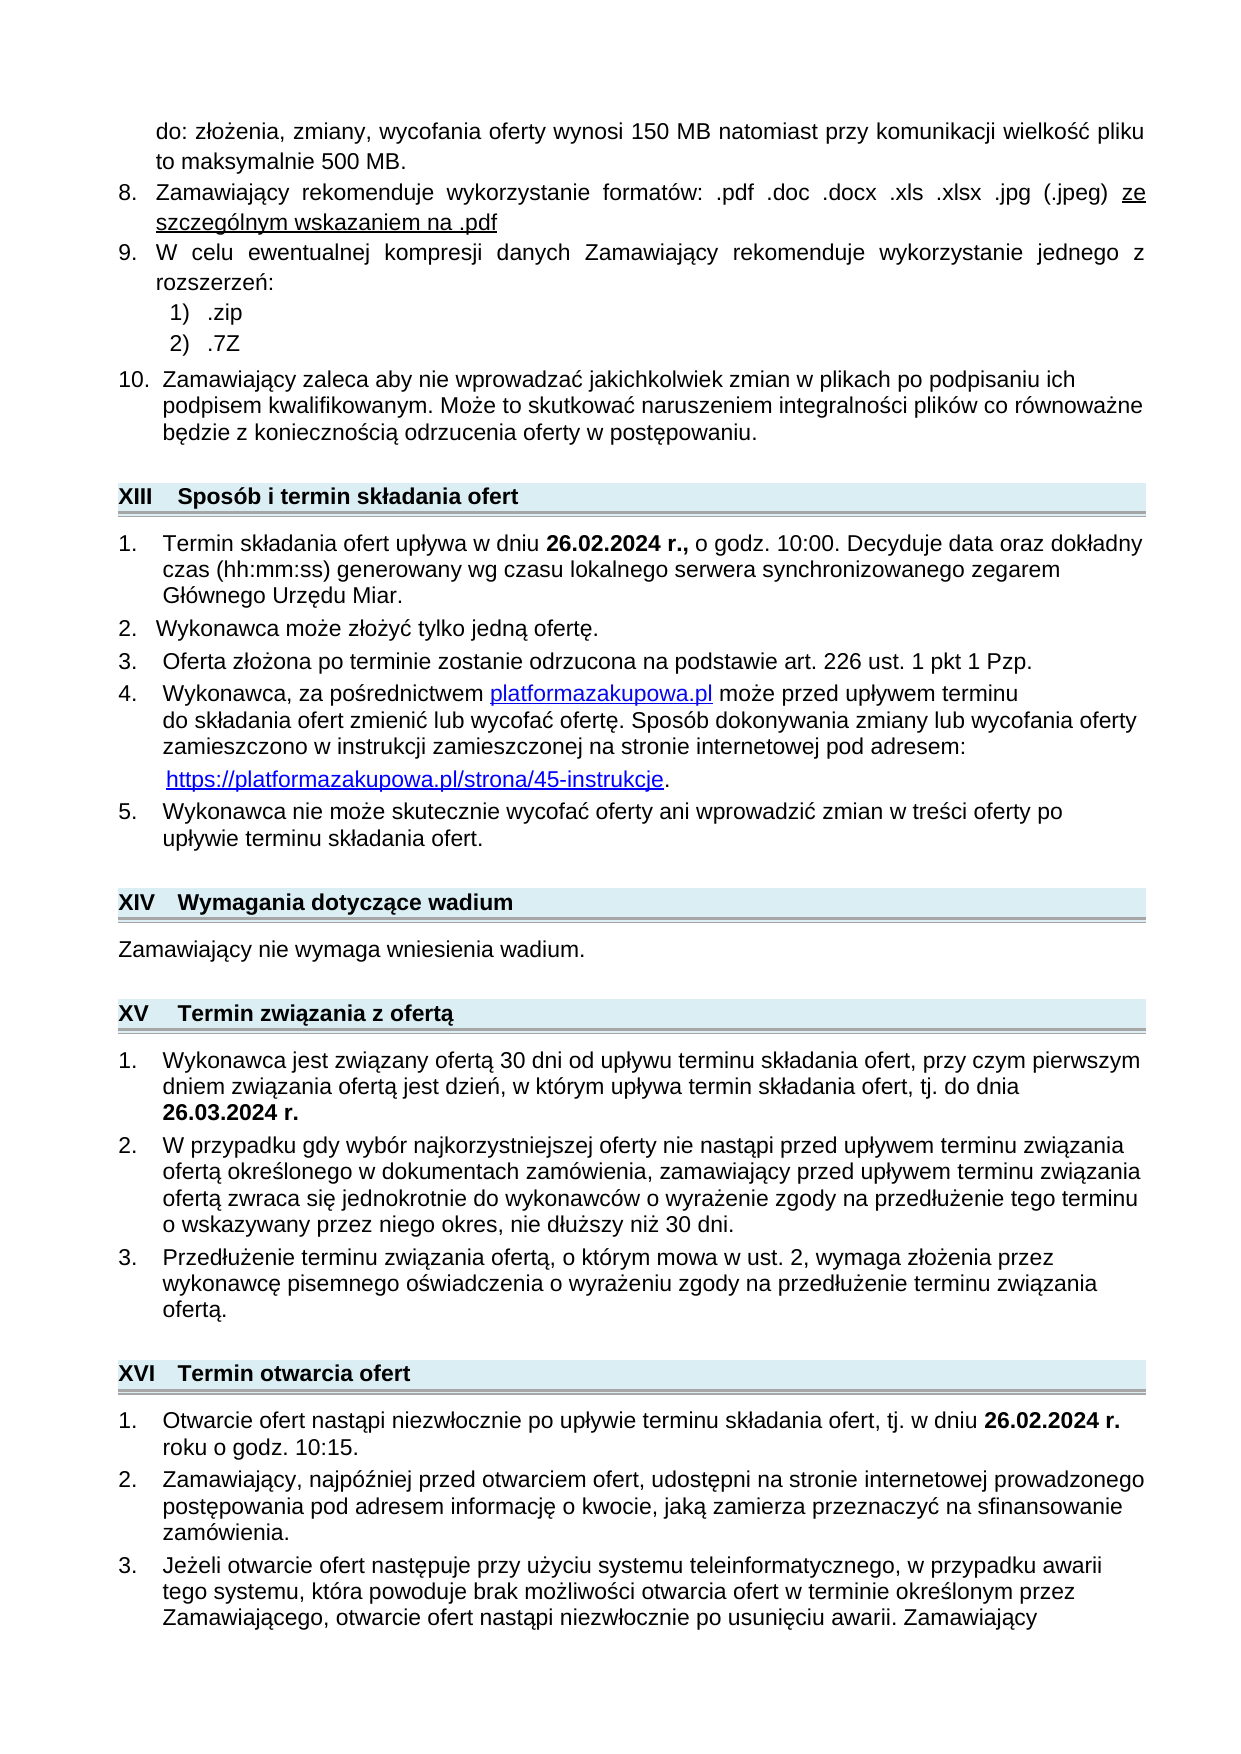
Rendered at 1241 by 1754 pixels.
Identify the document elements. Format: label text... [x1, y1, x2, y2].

list W przypadku gdy wybór najkorzystniejszej oferty nie nastąpi przed upływem terminu związania ofertą określonego w dokumentach zamówienia, zamawiający przed upływem terminu związania ofertą zwraca się jednokrotnie do wykonawców o wyrażenie zgody na przedłużenie tego terminu o wskazywany przez niego okres, nie dłuższy niż 30 dni. [118, 1132, 1146, 1237]
list Zamawiający zaleca aby nie wprowadzać jakichkolwiek zmian w plikach po podpisaniu ich podpisem kwalifikowanym. Może to skutkować naruszeniem integralności plików co równoważne będzie z koniecznością odrzucenia oferty w postępowaniu. [118, 366, 1146, 445]
text Zamawiający nie wymaga wniesienia wadium. [118, 936, 1146, 962]
list Wykonawca, za pośrednictwem platformazakupowa.pl może przed upływem terminu do składania ofert zmienić lub wycofać ofertę. Sposób dokonywania zmiany lub wycofania oferty zamieszczono w instrukcji zamieszczonej na stronie internetowej pod adresem: [118, 680, 1146, 759]
text XIII Sposób i termin składania ofert [118, 483, 1146, 511]
list Zamawiający, najpóźniej przed otwarciem ofert, udostępni na stronie internetowej prowadzonego postępowania pod adresem informację o kwocie, jaką zamierza przeznaczyć na sfinansowanie zamówienia. [118, 1466, 1146, 1545]
list Przedłużenie terminu związania ofertą, o którym mowa w ust. 2, wymaga złożenia przez wykonawcę pisemnego oświadczenia o wyrażeniu zgody na przedłużenie terminu związania ofertą. [118, 1244, 1146, 1323]
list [118, 1552, 1146, 1631]
list Otwarcie ofert nastąpi niezwłocznie po upływie terminu składania ofert, tj. w dniu 26.02.2024 r. roku o godz. 10:15. [118, 1407, 1146, 1460]
list .zip [169, 299, 1146, 326]
text XVI Termin otwarcia ofert [118, 1360, 1146, 1389]
text XV Termin związania z ofertą [118, 999, 1146, 1028]
list Wykonawca jest związany ofertą 30 dni od upływu terminu składania ofert, przy czym pierwszym dniem związania ofertą jest dzień, w którym upływa termin składania ofert, tj. do dnia 26.03.2024 r. [118, 1047, 1146, 1126]
list W celu ewentualnej kompresji danych Zamawiający rekomenduje wykorzystanie jednego z rozszerzeń: [118, 239, 1146, 296]
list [118, 118, 1146, 175]
text XIV Wymagania dotyczące wadium [118, 888, 1146, 917]
list .7Z [169, 329, 1146, 356]
list Wykonawca może złożyć tylko jedną ofertę. [118, 615, 1146, 641]
list Zamawiający rekomenduje wykorzystanie formatów: .pdf .doc .docx .xls .xlsx .jpg (.jpeg) ze szczególnym wskazaniem na .pdf [118, 178, 1146, 235]
list Oferta złożona po terminie zostanie odrzucona na podstawie art. 226 ust. 1 pkt 1 Pzp. [118, 648, 1146, 674]
list Termin składania ofert upływa w dniu 26.02.2024 r., o godz. 10:00. Decyduje data oraz dokładny czas (hh:mm:ss) generowany wg czasu lokalnego serwera synchronizowanego zegarem Głównego Urzędu Miar. [118, 530, 1146, 609]
text https://platformazakupowa.pl/strona/45-instrukcje. [159, 766, 1146, 792]
list Wykonawca nie może skutecznie wycofać oferty ani wprowadzić zmian w treści oferty po upływie terminu składania ofert. [118, 798, 1146, 851]
